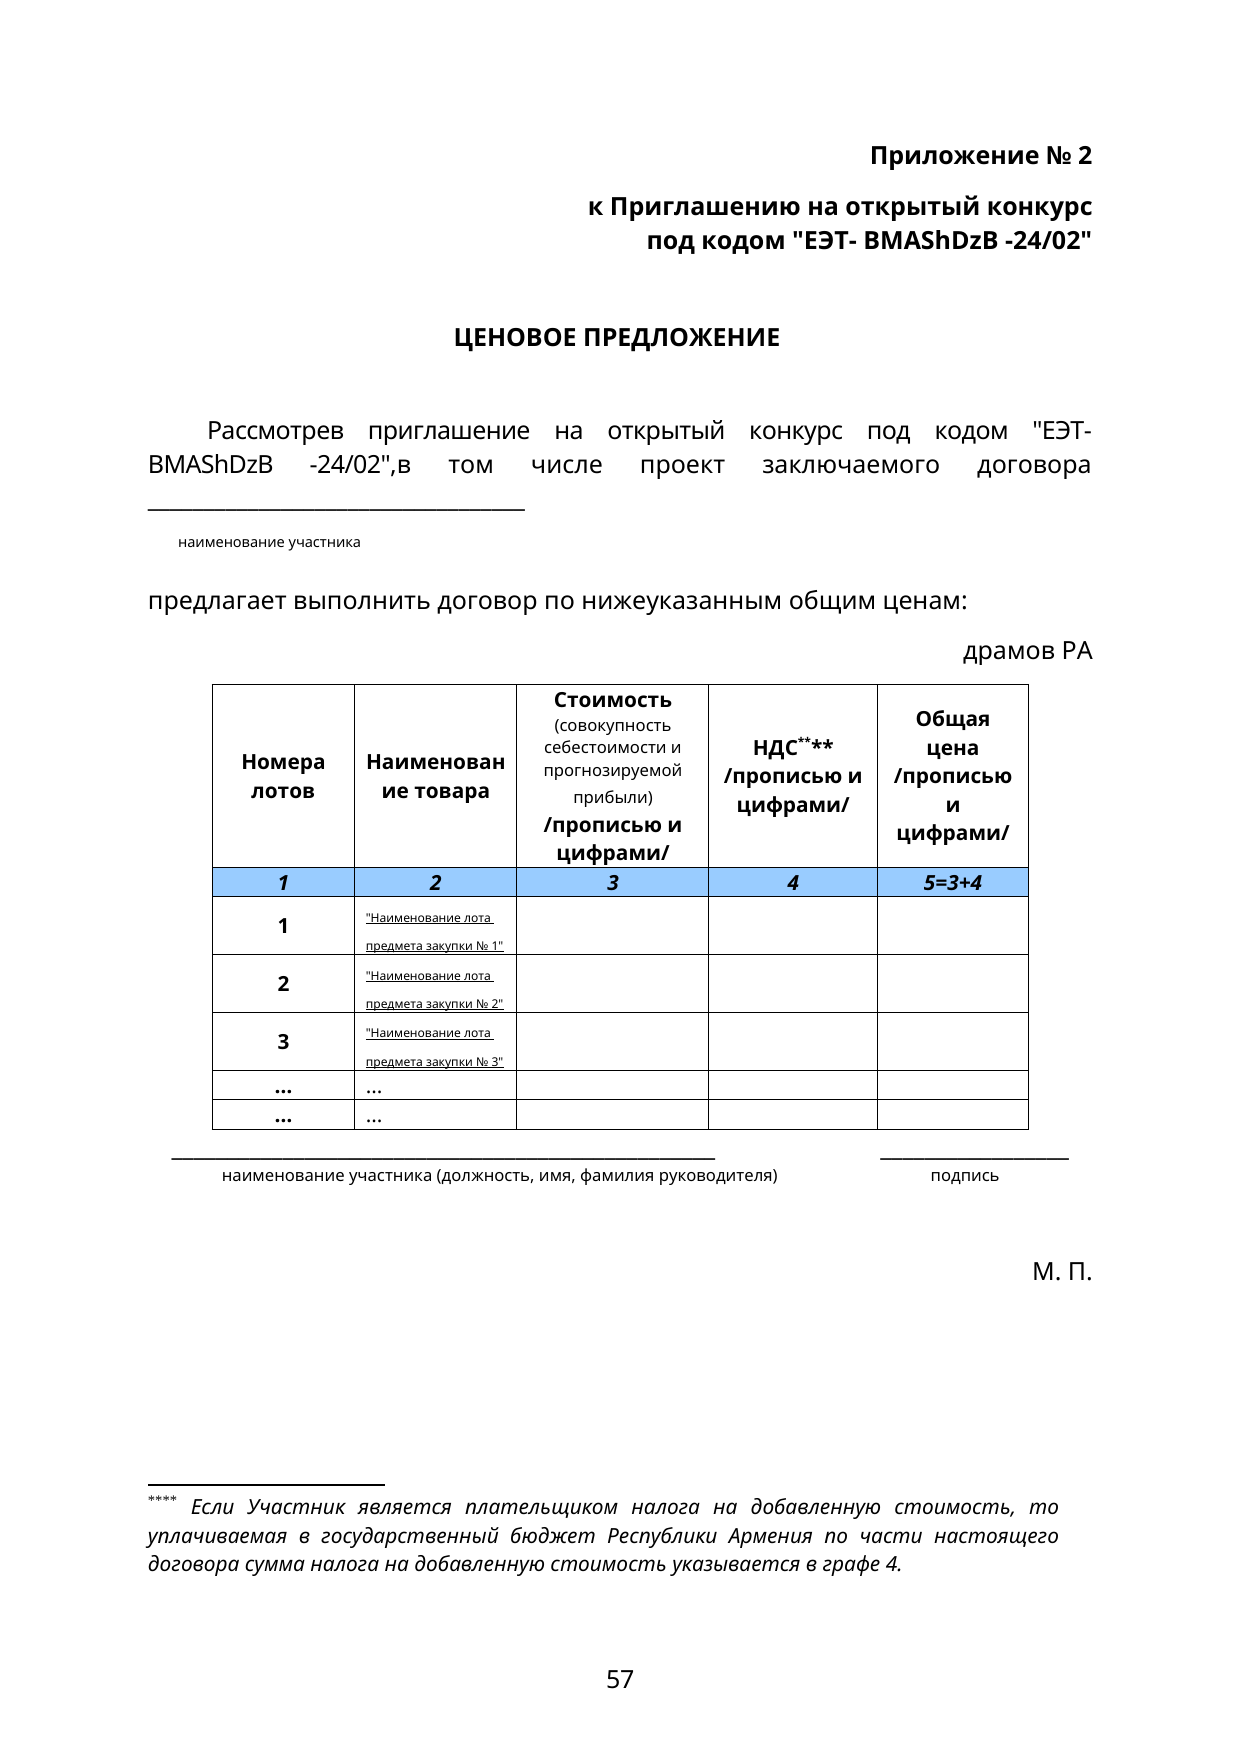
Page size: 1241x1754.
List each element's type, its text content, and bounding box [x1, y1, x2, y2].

table_cell 2 [355, 868, 516, 896]
table_cell [517, 1071, 708, 1099]
table_cell [517, 955, 708, 1012]
table_cell [878, 955, 1028, 1012]
text ЦЕНОВОЕ ПРЕДЛОЖЕНИЕ [141, 319, 1092, 354]
table_header Номера лотов [213, 685, 354, 867]
text М. П. [148, 1254, 1092, 1288]
table_cell 1 [213, 868, 354, 896]
text _________________________________________________ _________________ [148, 1130, 1092, 1164]
table_cell 3 [213, 1013, 354, 1070]
table_cell [709, 955, 877, 1012]
table_header НДС** /прописью и цифрами/ [709, 685, 877, 867]
table_cell [878, 897, 1028, 954]
table_cell 3 [517, 868, 708, 896]
table_cell "Наименование лота предмета закупки № 1" [355, 897, 516, 954]
table_cell 1 [213, 897, 354, 954]
table_header Стоимость (совокупность себестоимости и прогнозируемой прибыли) /прописью и цифрами/ [517, 685, 708, 867]
table_header Общая цена /прописью и цифрами/ [878, 685, 1028, 867]
text Рассмотрев приглашение на открытый конкурс под кодом "ЕЭТ- BMAShDzB -24/02",в том числе проект заключаемого договора __________________________________ [148, 413, 1092, 515]
table_header Наименование товара [355, 685, 516, 867]
table_cell 2 [213, 955, 354, 1012]
table_cell [709, 1100, 877, 1129]
text Приложение № 2 [148, 137, 1092, 172]
table_cell [517, 1013, 708, 1070]
table_cell [709, 897, 877, 954]
text предлагает выполнить договор по нижеуказанным общим ценам: [148, 582, 1092, 616]
text наименование участника (должность, имя, фамилия руководителя) подпись [222, 1164, 1092, 1187]
table_cell [709, 1013, 877, 1070]
table_cell ... [355, 1071, 516, 1099]
table_cell … [213, 1071, 354, 1099]
table_cell [709, 1071, 877, 1099]
table_cell 5=3+4 [878, 868, 1028, 896]
table_cell "Наименование лота предмета закупки № 3" [355, 1013, 516, 1070]
table_cell [878, 1100, 1028, 1129]
table_cell [517, 897, 708, 954]
text к Приглашению на открытый конкурс под кодом "ЕЭТ- BMAShDzB -24/02" [148, 188, 1092, 256]
table_cell ... [355, 1100, 516, 1129]
text наименование участника [148, 532, 1092, 566]
table_cell "Наименование лота предмета закупки № 2" [355, 955, 516, 1012]
table_cell [517, 1100, 708, 1129]
text драмов РА [148, 633, 1092, 667]
table_cell 4 [709, 868, 877, 896]
table_cell … [213, 1100, 354, 1129]
table_cell [878, 1071, 1028, 1099]
table_cell [878, 1013, 1028, 1070]
